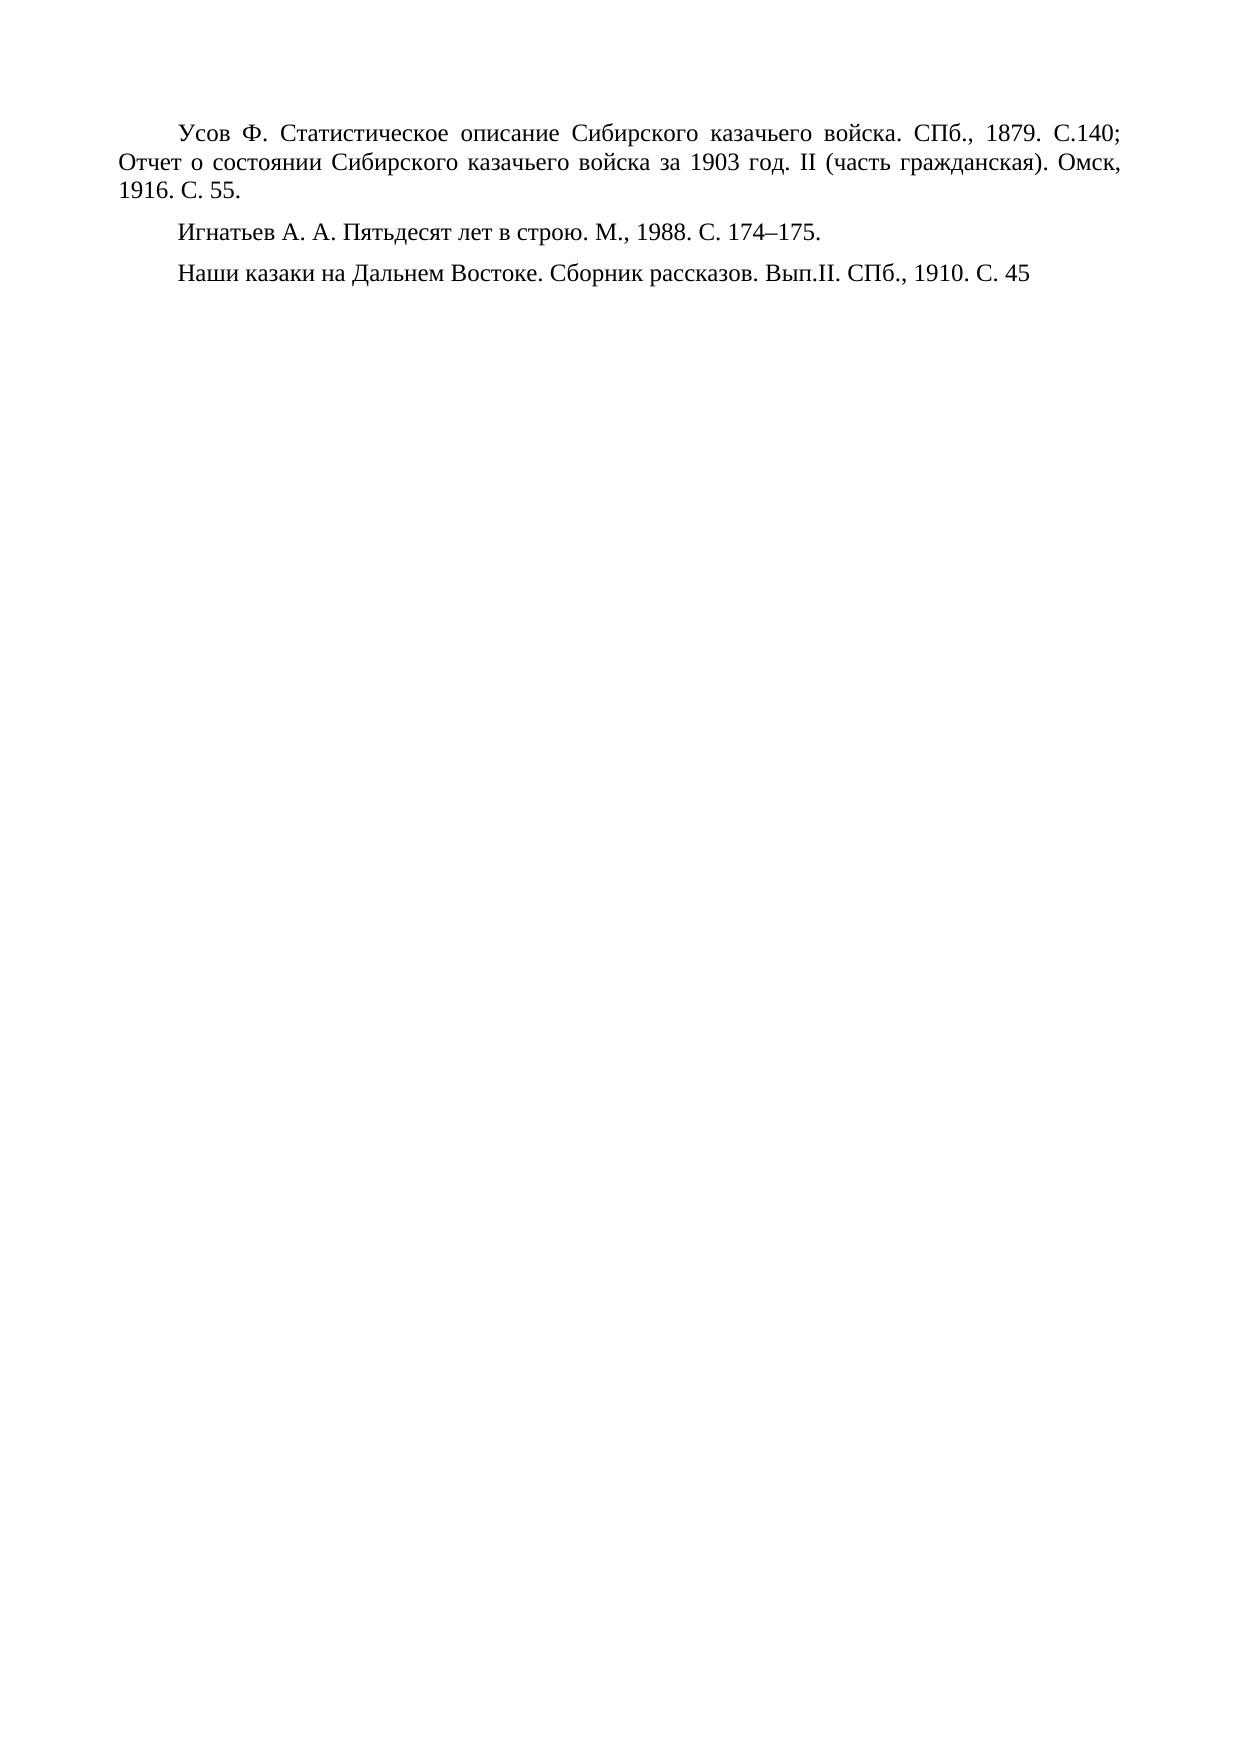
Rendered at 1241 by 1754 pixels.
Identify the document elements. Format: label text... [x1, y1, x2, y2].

text Игнатьев А. А. Пятьдесят лет в строю. М., 1988. С. 174–175. [118, 217, 1122, 246]
text Усов Ф. Статистическое описание Сибирского казачьего войска. СПб., 1879. С.140; Отчет о состоянии Сибирского казачьего войска за 1903 год. II (часть гражданская). Омск, 1916. С. 55. [118, 118, 1122, 204]
text Наши казаки на Дальнем Востоке. Сборник рассказов. Вып.II. СПб., 1910. С. 45 [118, 258, 1122, 287]
